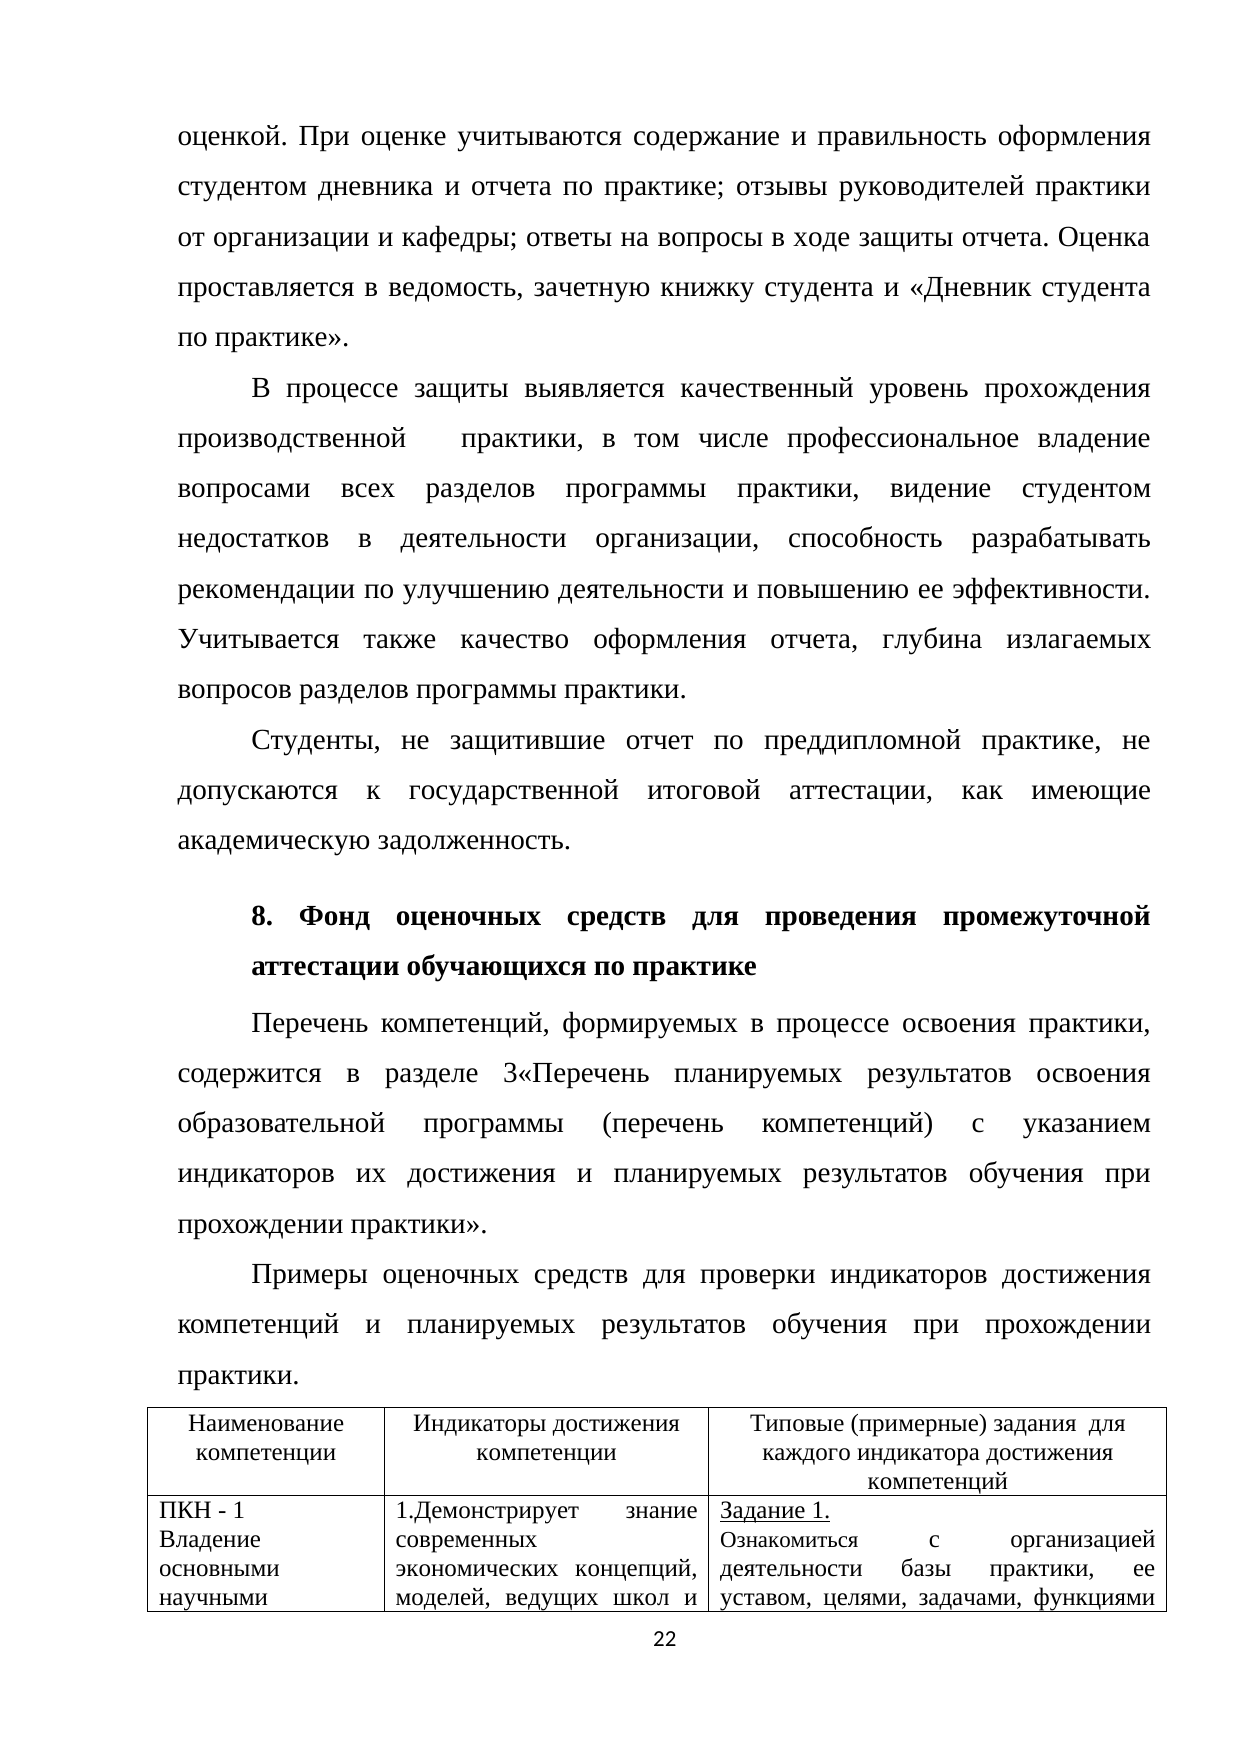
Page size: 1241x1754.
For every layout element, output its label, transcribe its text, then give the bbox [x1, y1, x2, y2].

table_header Индикаторы достижения компетенции [385, 1408, 708, 1494]
table_header Типовые (примерные) задания для каждого индикатора достижения компетенций [709, 1408, 1166, 1494]
text 8. Фонд оценочных средств для проведения промежуточной аттестации обучающихся по практике [251, 898, 1152, 982]
text В процессе защиты выявляется качественный уровень прохождения производственной практики, в том числе профессиональное владение вопросами всех разделов программы практики, видение студентом недостатков в деятельности организации, способность разрабатывать рекомендации по улучшению деятельности и повышению ее эффективности. Учитывается также качество оформления отчета, глубина излагаемых вопросов разделов программы практики. [177, 370, 1152, 705]
text Перечень компетенций, формируемых в процессе освоения практики, содержится в разделе 3«Перечень планируемых результатов освоения образовательной программы (перечень компетенций) с указанием индикаторов их достижения и планируемых результатов обучения при прохождении практики». [177, 1005, 1152, 1239]
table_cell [709, 1496, 1166, 1611]
text Примеры оценочных средств для проверки индикаторов достижения компетенций и планируемых результатов обучения при прохождении практики. [177, 1256, 1152, 1390]
table_header Наименование компетенции [148, 1408, 384, 1494]
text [177, 118, 1152, 353]
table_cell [148, 1496, 384, 1611]
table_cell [385, 1496, 708, 1611]
text Студенты, не защитившие отчет по преддипломной практике, не допускаются к государственной итоговой аттестации, как имеющие академическую задолженность. [177, 722, 1152, 856]
